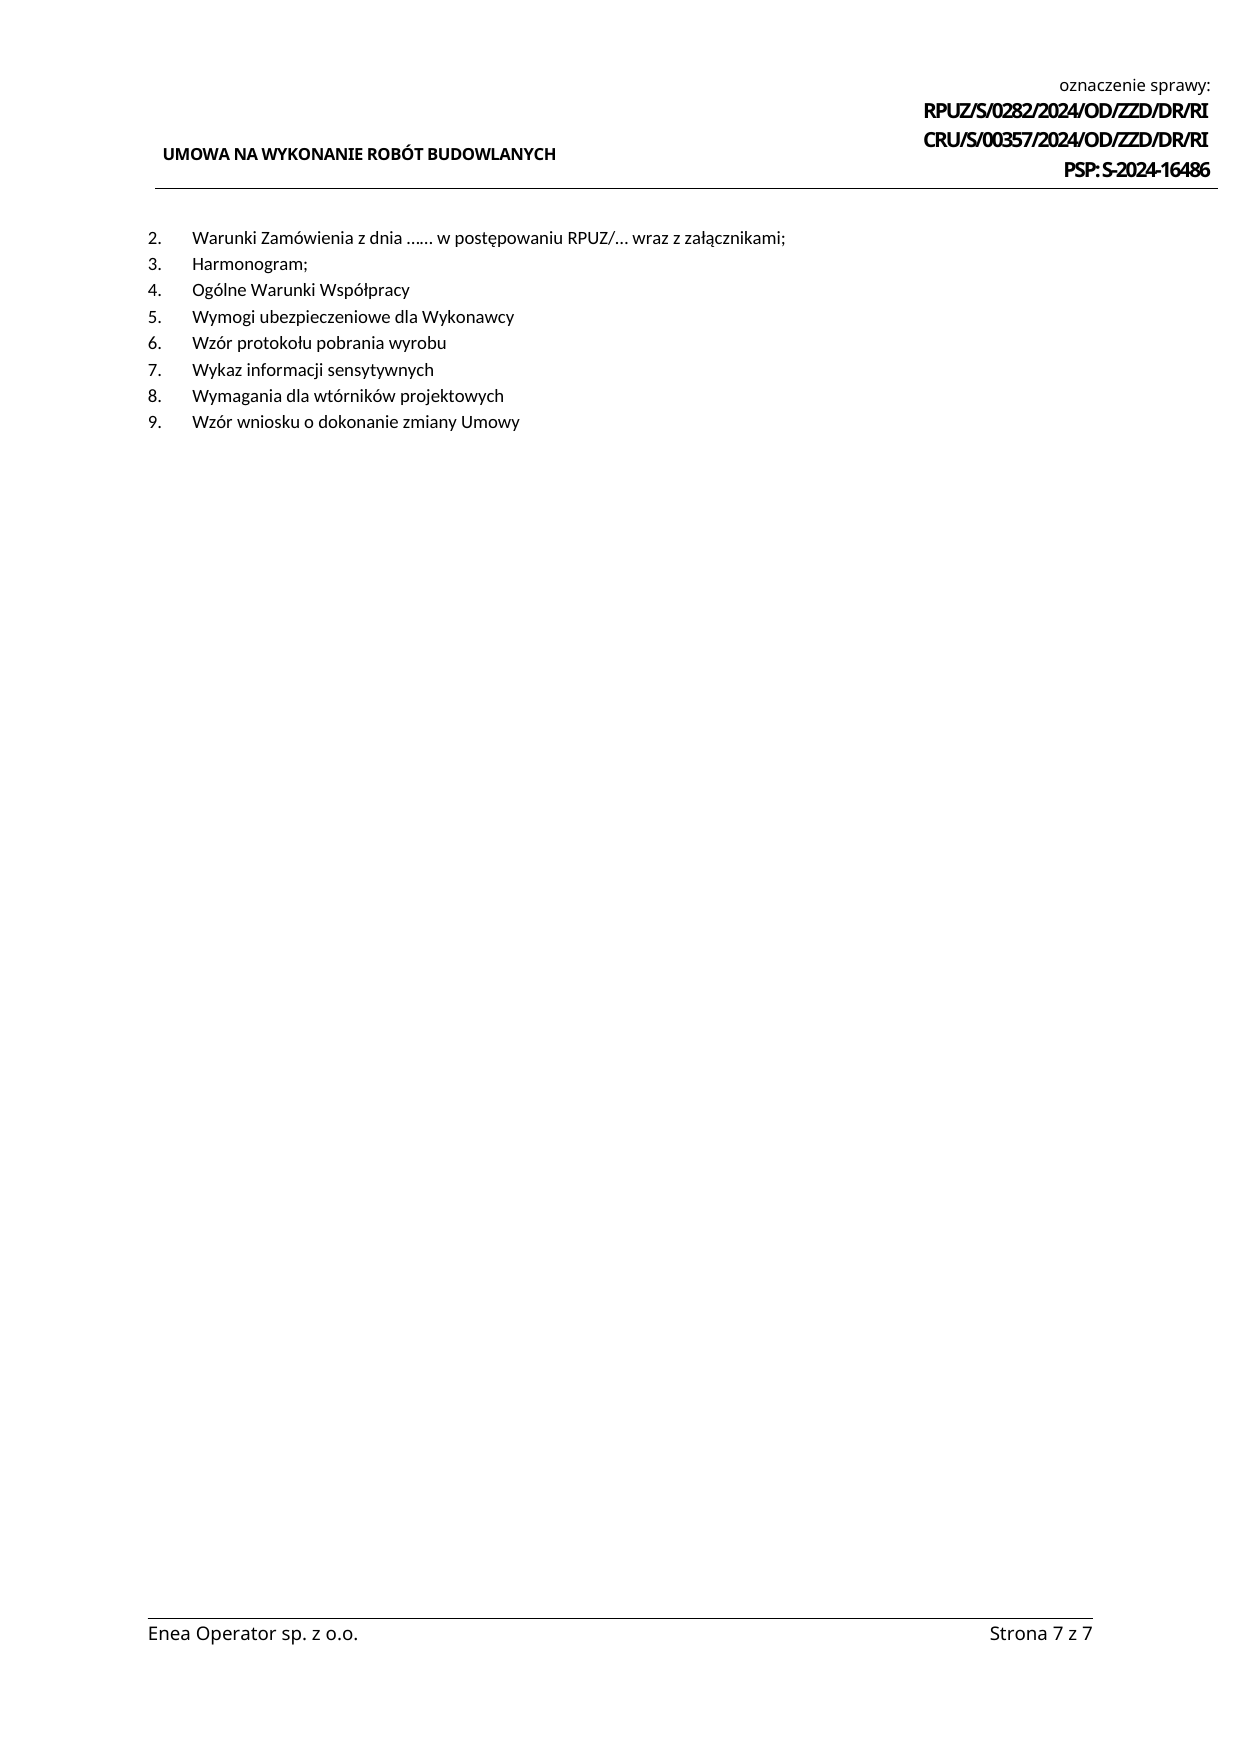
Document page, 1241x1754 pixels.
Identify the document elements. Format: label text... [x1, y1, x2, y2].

list Wymagania dla wtórników projektowych [148, 384, 1093, 407]
list Harmonogram; [148, 252, 1093, 275]
list Ogólne Warunki Współpracy [148, 279, 1093, 302]
list Wykaz informacji sensytywnych [148, 358, 1093, 381]
list Wymogi ubezpieczeniowe dla Wykonawcy [148, 305, 1093, 328]
list Wzór protokołu pobrania wyrobu [148, 331, 1093, 354]
list Warunki Zamówienia z dnia …… w postępowaniu RPUZ/… wraz z załącznikami; [148, 226, 1093, 249]
list Wzór wniosku o dokonanie zmiany Umowy [148, 410, 1093, 433]
